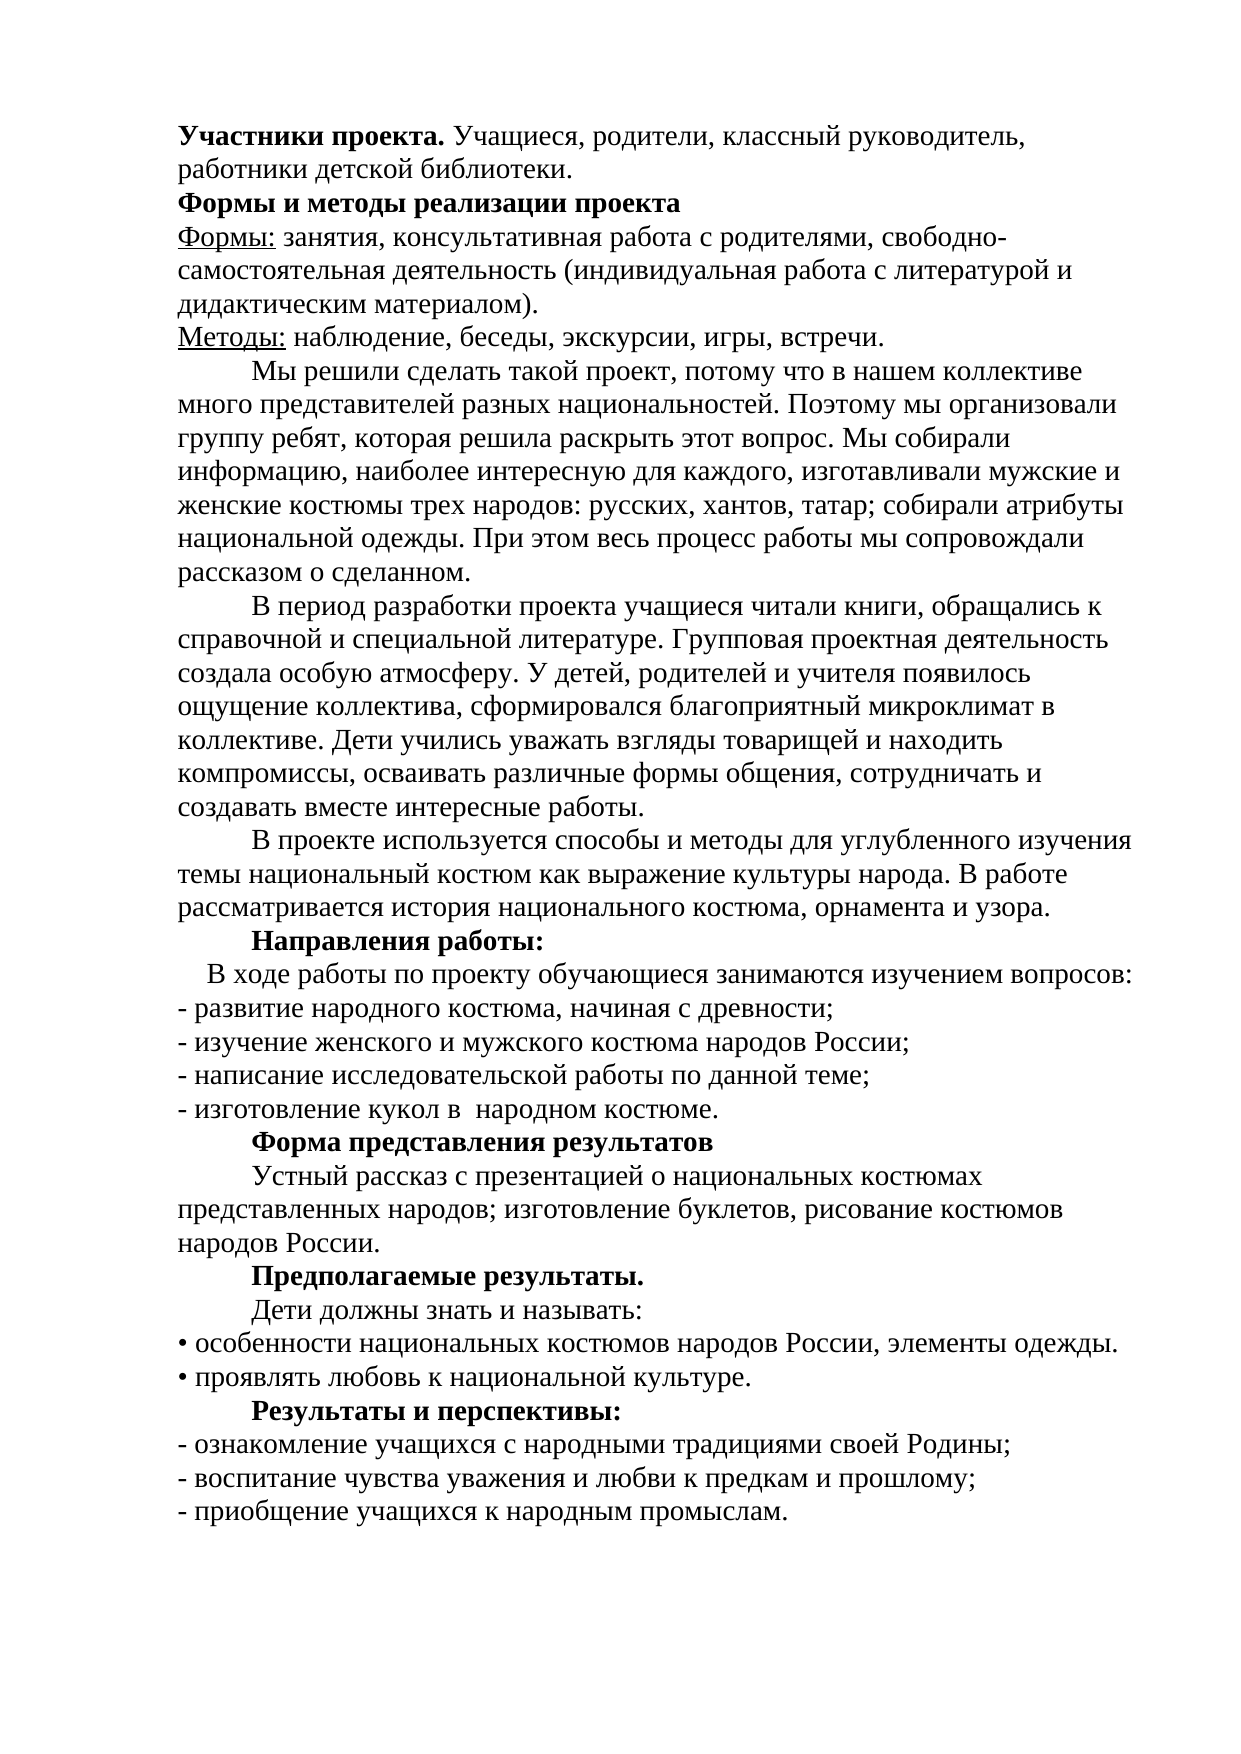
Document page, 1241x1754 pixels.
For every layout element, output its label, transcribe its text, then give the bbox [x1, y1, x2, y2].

text - ознакомление учащихся с народными традициями своей Родины; [177, 1426, 1208, 1460]
text В ходе работы по проекту обучающиеся занимаются изучением вопросов: [177, 957, 1152, 990]
text - воспитание чувства уважения и любви к предкам и прошлому; [177, 1460, 1208, 1493]
text Дети должны знать и называть: [177, 1292, 1152, 1326]
text • проявлять любовь к национальной культуре. [177, 1359, 1152, 1393]
text - изготовление кукол в народном костюме. [177, 1091, 1152, 1124]
text Направления работы: [177, 923, 1152, 957]
text Участники проекта. Учащиеся, родители, классный руководитель, работники детской библиотеки. [177, 118, 1152, 185]
text В период разработки проекта учащиеся читали книги, обращались к справочной и специальной литературе. Групповая проектная деятельность создала особую атмосферу. У детей, родителей и учителя появилось ощущение коллектива, сформировался благоприятный микроклимат в коллективе. Дети учились уважать взгляды товарищей и находить компромиссы, осваивать различные формы общения, сотрудничать и создавать вместе интересные работы. [177, 588, 1152, 822]
text Предполагаемые результаты. [177, 1258, 1152, 1292]
text - приобщение учащихся к народным промыслам. [177, 1493, 1152, 1527]
text - изучение женского и мужского костюма народов России; [177, 1024, 1152, 1057]
text Формы: занятия, консультативная работа с родителями, свободно-самостоятельная деятельность (индивидуальная работа с литературой и дидактическим материалом). [177, 219, 1152, 319]
text - написание исследовательской работы по данной теме; [177, 1057, 1152, 1091]
text Форма представления результатов [177, 1124, 1152, 1158]
text Методы: наблюдение, беседы, экскурсии, игры, встречи. [177, 319, 1152, 353]
text Устный рассказ с презентацией о национальных костюмах представленных народов; изготовление буклетов, рисование костюмов народов России. [177, 1158, 1152, 1258]
text В проекте используется способы и методы для углубленного изучения темы национальный костюм как выражение культуры народа. В работе рассматривается история национального костюма, орнамента и узора. [177, 822, 1152, 923]
text - развитие народного костюма, начиная с древности; [177, 990, 1152, 1024]
text Мы решили сделать такой проект, потому что в нашем коллективе много представителей разных национальностей. Поэтому мы организовали группу ребят, которая решила раскрыть этот вопрос. Мы собирали информацию, наиболее интересную для каждого, изготавливали мужские и женские костюмы трех народов: русских, хантов, татар; собирали атрибуты национальной одежды. При этом весь процесс работы мы сопровождали рассказом о сделанном. [177, 353, 1152, 588]
text Результаты и перспективы: [177, 1393, 1152, 1426]
text Формы и методы реализации проекта [177, 185, 1152, 219]
text • особенности национальных костюмов народов России, элементы одежды. [177, 1326, 1152, 1359]
